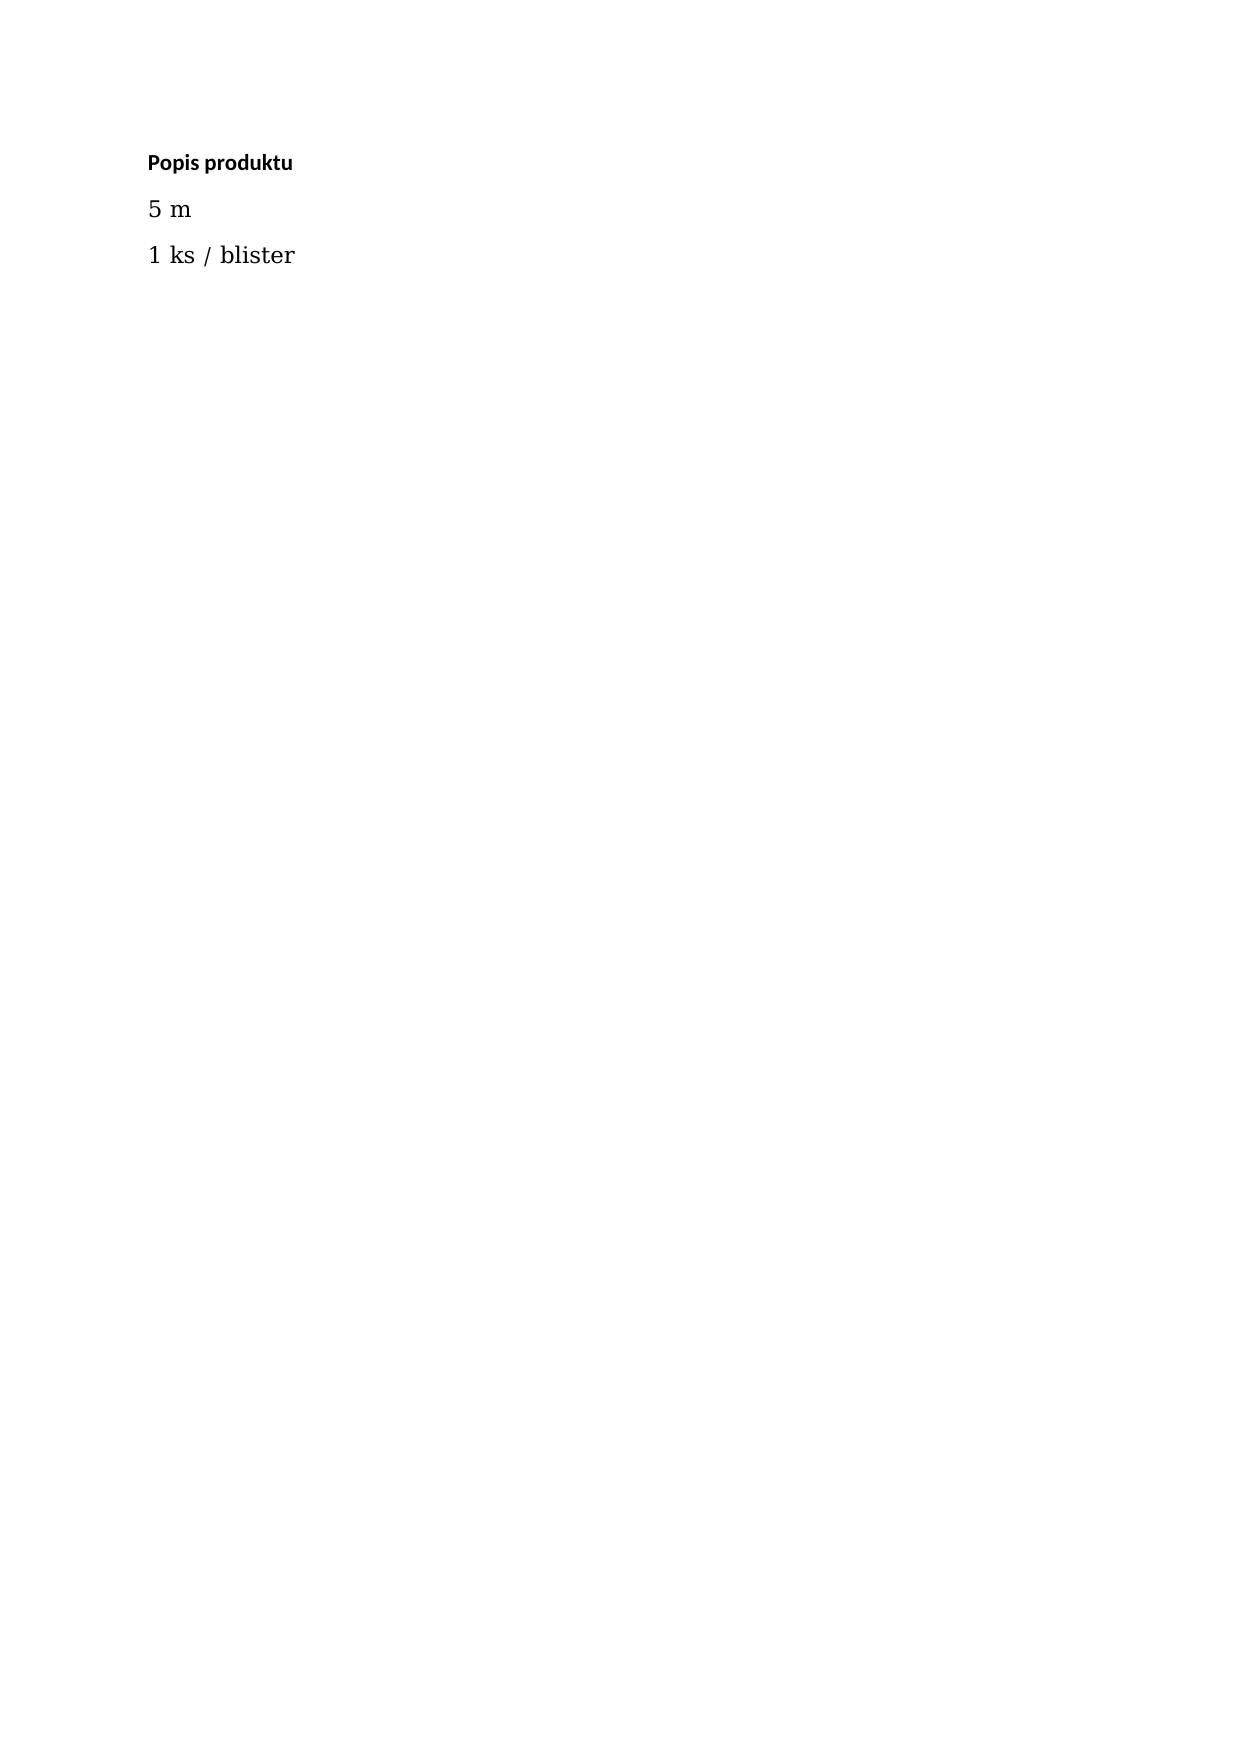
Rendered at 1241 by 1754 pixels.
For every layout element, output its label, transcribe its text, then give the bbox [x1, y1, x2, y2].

text Popis produktu [148, 148, 1093, 176]
text 5 m [148, 194, 1093, 222]
text 1 ks / blister [148, 241, 1093, 268]
